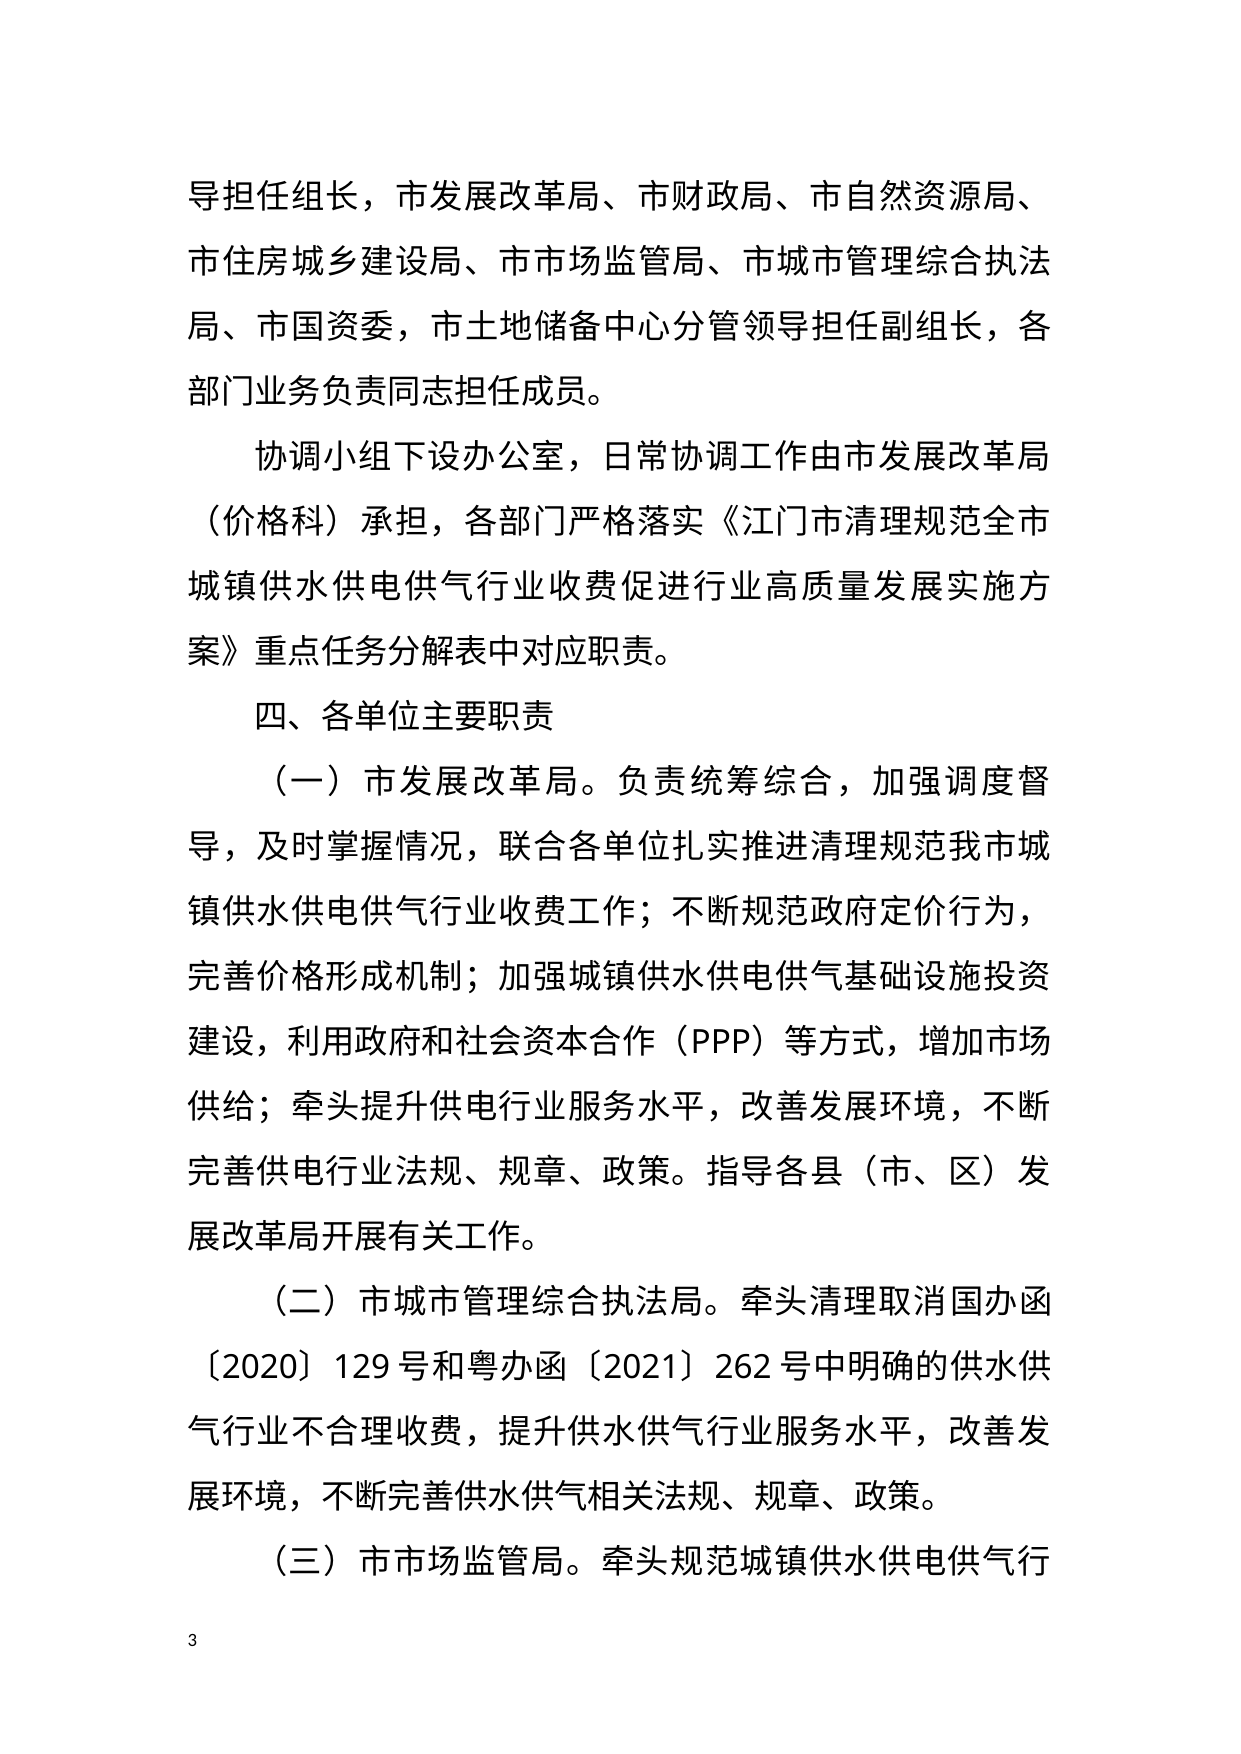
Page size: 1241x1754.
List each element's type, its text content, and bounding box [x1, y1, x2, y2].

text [187, 162, 1053, 422]
text 协调小组下设办公室，日常协调工作由市发展改革局（价格科）承担，各部门严格落实《江门市清理规范全市城镇供水供电供气行业收费促进行业高质量发展实施方案》重点任务分解表中对应职责。 [187, 422, 1053, 682]
list 四、各单位主要职责 [187, 682, 1053, 747]
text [187, 1527, 1053, 1592]
list （一）市发展改革局。负责统筹综合，加强调度督导，及时掌握情况，联合各单位扎实推进清理规范我市城镇供水供电供气行业收费工作；不断规范政府定价行为，完善价格形成机制；加强城镇供水供电供气基础设施投资建设，利用政府和社会资本合作（PPP）等方式，增加市场供给；牵头提升供电行业服务水平，改善发展环境，不断完善供电行业法规、规章、政策。指导各县（市、区）发展改革局开展有关工作。 [187, 747, 1053, 1267]
text （二）市城市管理综合执法局。牵头清理取消国办函〔2020〕129号和粤办函〔2021〕262号中明确的供水供气行业不合理收费，提升供水供气行业服务水平，改善发展环境，不断完善供水供气相关法规、规章、政策。 [187, 1267, 1053, 1527]
